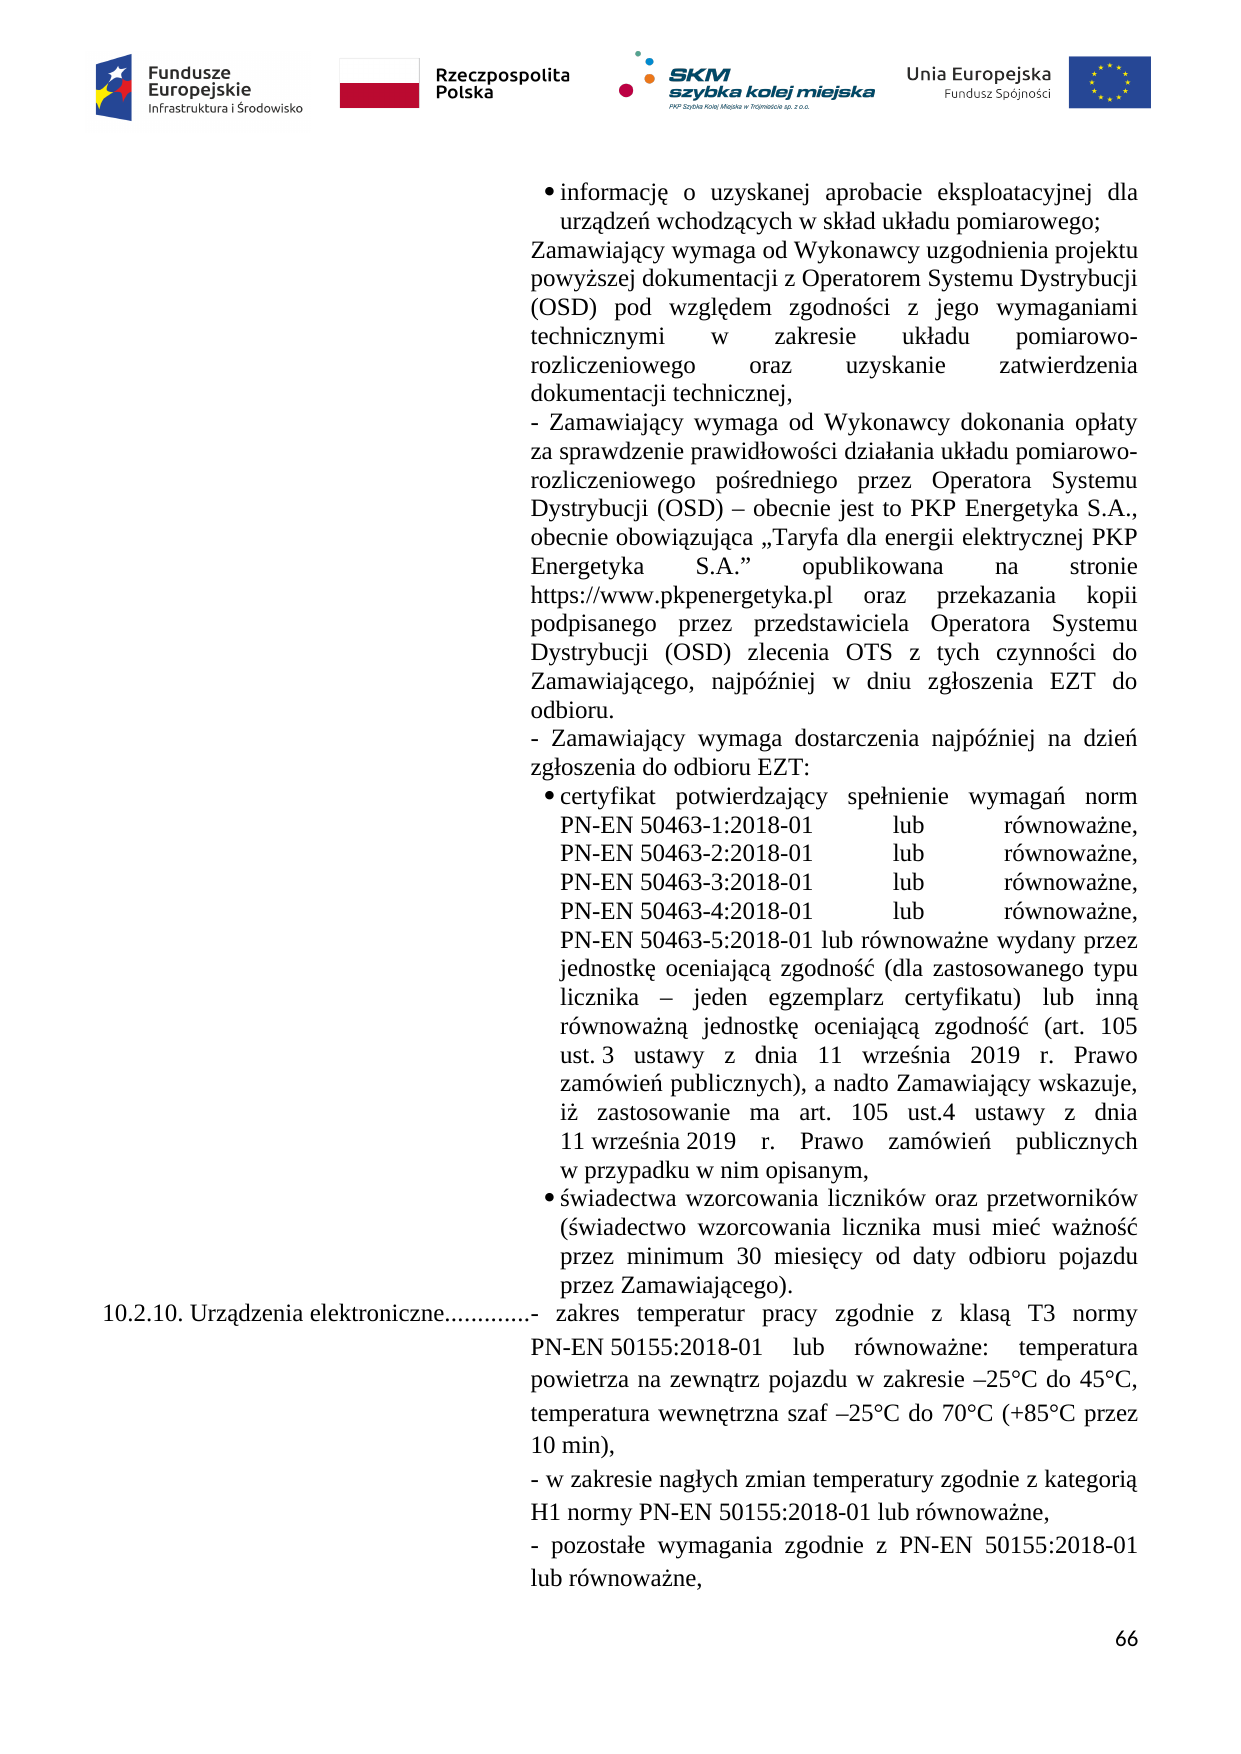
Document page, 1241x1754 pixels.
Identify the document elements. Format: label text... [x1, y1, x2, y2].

picture [619, 51, 875, 110]
picture [889, 24, 1169, 141]
text - Zamawiający wymaga dostarczenia najpóźniej na dzień zgłoszenia do odbioru EZT: [530, 723, 1138, 781]
text - Zamawiający wymaga od Wykonawcy dokonania opłaty za sprawdzenie prawidłowości działania układu pomiarowo-rozliczeniowego pośredniego przez Operatora Systemu Dystrybucji (OSD) – obecnie jest to PKP Energetyka S.A., obecnie obowiązująca „Taryfa dla energii elektrycznej PKP Energetyka S.A.” opublikowana na stronie https://www.pkpenergetyka.pl oraz przekazania kopii podpisanego przez przedstawiciela Operatora Systemu Dystrybucji (OSD) zlecenia OTS z tych czynności do Zamawiającego, najpóźniej w dniu zgłoszenia EZT do odbioru. [530, 407, 1138, 723]
list informację o uzyskanej aprobacie eksploatacyjnej dla urządzeń wchodzących w skład układu pomiarowego; [545, 177, 1138, 235]
picture [322, 41, 587, 125]
list świadectwa wzorcowania liczników oraz przetworników (świadectwo wzorcowania licznika musi mieć ważność przez minimum 30 miesięcy od daty odbioru pojazdu przez Zamawiającego). [545, 1183, 1138, 1298]
list certyfikat potwierdzający spełnienie wymagań norm PN-EN 50463-1:2018-01 lub równoważne, PN-EN 50463-2:2018-01 lub równoważne, PN-EN 50463-3:2018-01 lub równoważne, PN-EN 50463-4:2018-01 lub równoważne, PN-EN 50463-5:2018-01 lub równoważne wydany przez jednostkę oceniającą zgodność (dla zastosowanego typu licznika – jeden egzemplarz certyfikatu) lub inną równoważną jednostkę oceniającą zgodność (art. 105 ust. 3 ustawy z dnia 11 września 2019 r. Prawo zamówień publicznych), a nadto Zamawiający wskazuje, iż zastosowanie ma art. 105 ust.4 ustawy z dnia 11 września 2019 r. Prawo zamówień publicznych w przypadku w nim opisanym, [545, 781, 1138, 1183]
text Zamawiający wymaga od Wykonawcy uzgodnienia projektu powyższej dokumentacji z Operatorem Systemu Dystrybucji (OSD) pod względem zgodności z jego wymaganiami technicznymi w zakresie układu pomiarowo-rozliczeniowego oraz uzyskanie zatwierdzenia dokumentacji technicznej, [530, 235, 1138, 407]
picture [85, 51, 311, 133]
